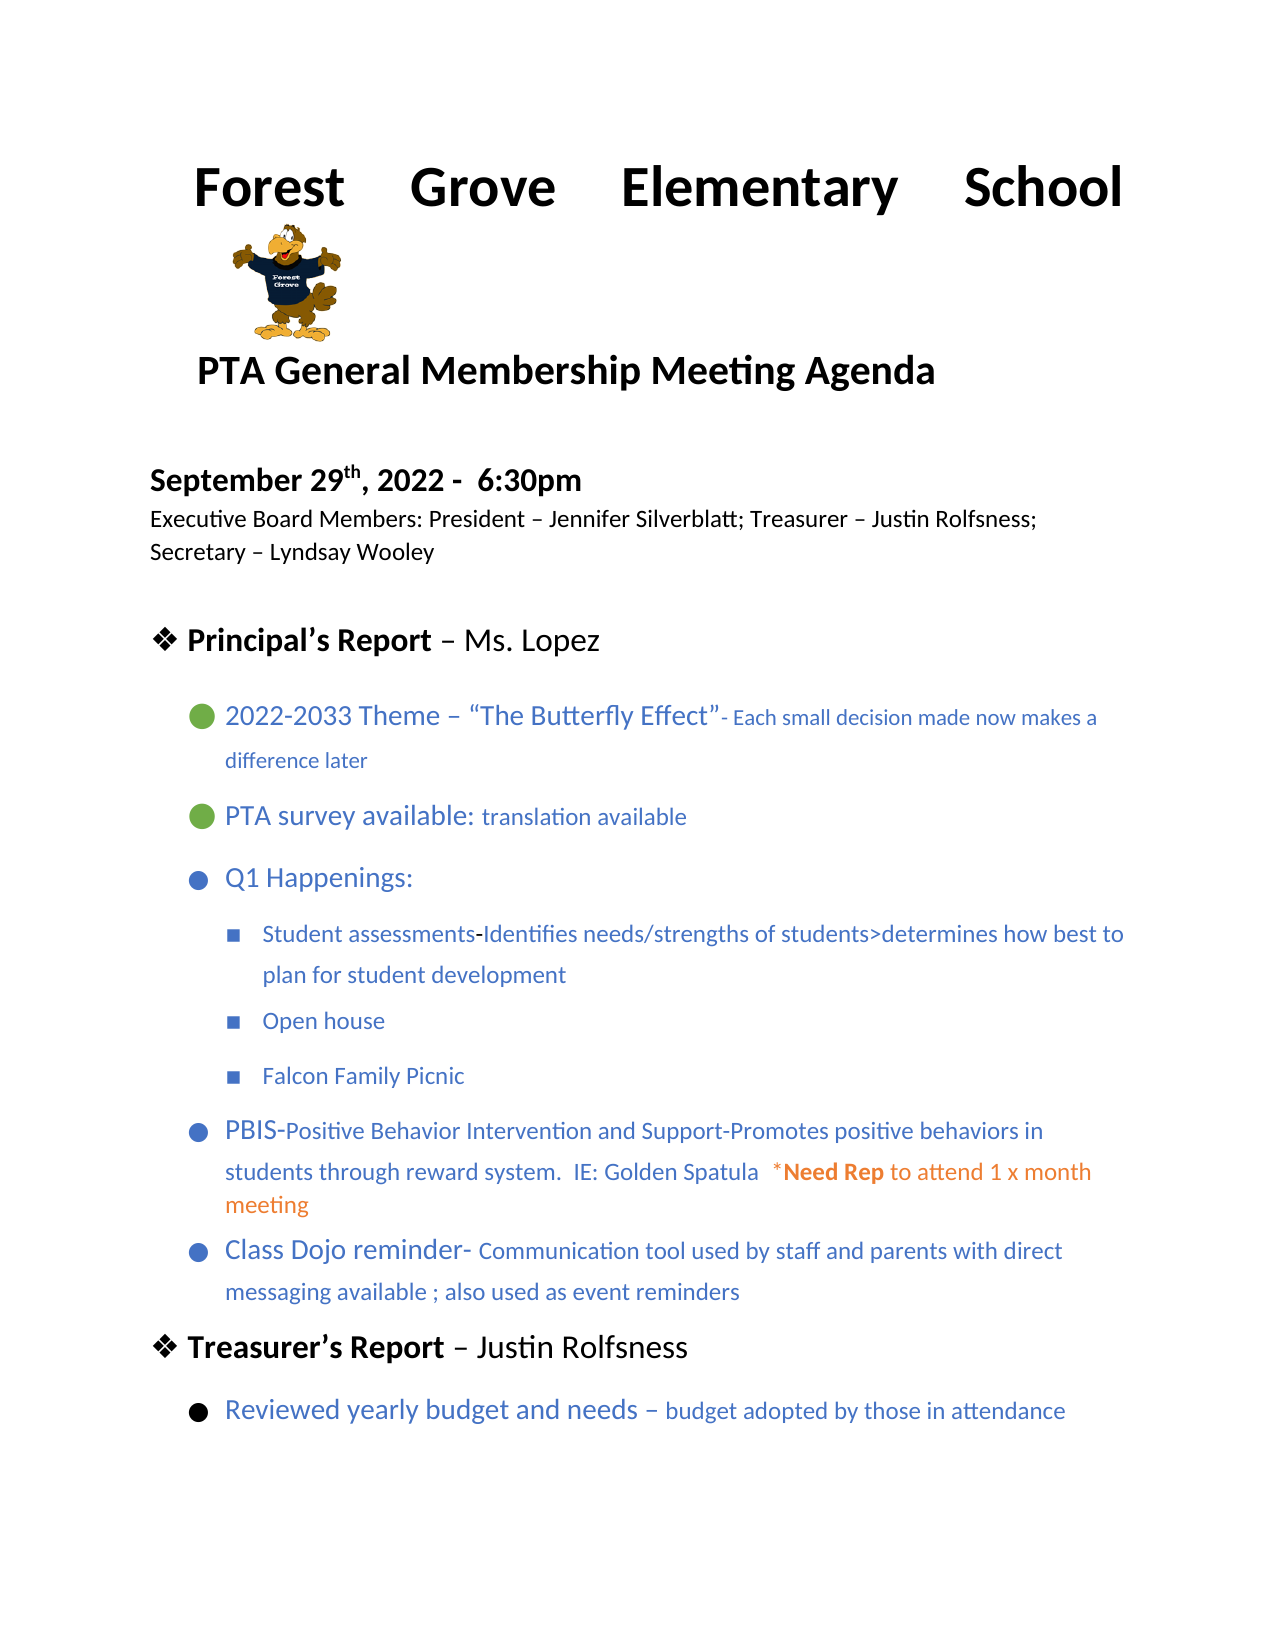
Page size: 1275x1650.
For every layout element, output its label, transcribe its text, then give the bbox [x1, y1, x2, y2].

list Reviewed yearly budget and needs – budget adopted by those in attendance [187, 1382, 1125, 1434]
text September 29th, 2022 - 6:30pm [150, 459, 1125, 500]
list PTA survey available: translation available [187, 776, 1125, 845]
list 2022-2033 Theme – “The Butterfly Effect”- Each small decision made now makes a difference later [187, 676, 1125, 774]
list PBIS-Positive Behavior Intervention and Support-Promotes positive behaviors in students through reward system. IE: Golden Spatula *Need Rep to attend 1 x month meeting [187, 1103, 1125, 1220]
list Treasurer’s Report – Justin Rolfsness [150, 1309, 1125, 1377]
list Principal’s Report – Ms. Lopez [150, 602, 1125, 670]
list Student assessments-Identifies needs/strengths of students>determines how best to plan for student development [225, 906, 1125, 990]
list Open house [225, 992, 1125, 1043]
text PTA General Membership Meeting Agenda [150, 344, 1125, 394]
list Q1 Happenings: [187, 850, 1125, 901]
text Executive Board Members: President – Jennifer Silverblatt; Treasurer – Justin Rolfsness; Secretary – Lyndsay Wooley [150, 503, 1125, 567]
list Class Dojo reminder- Communication tool used by staff and parents with direct messaging available ; also used as event reminders [187, 1222, 1125, 1306]
text Forest Grove Elementary School [194, 150, 1125, 342]
list Falcon Family Picnic [225, 1047, 1125, 1099]
picture [231, 223, 342, 342]
